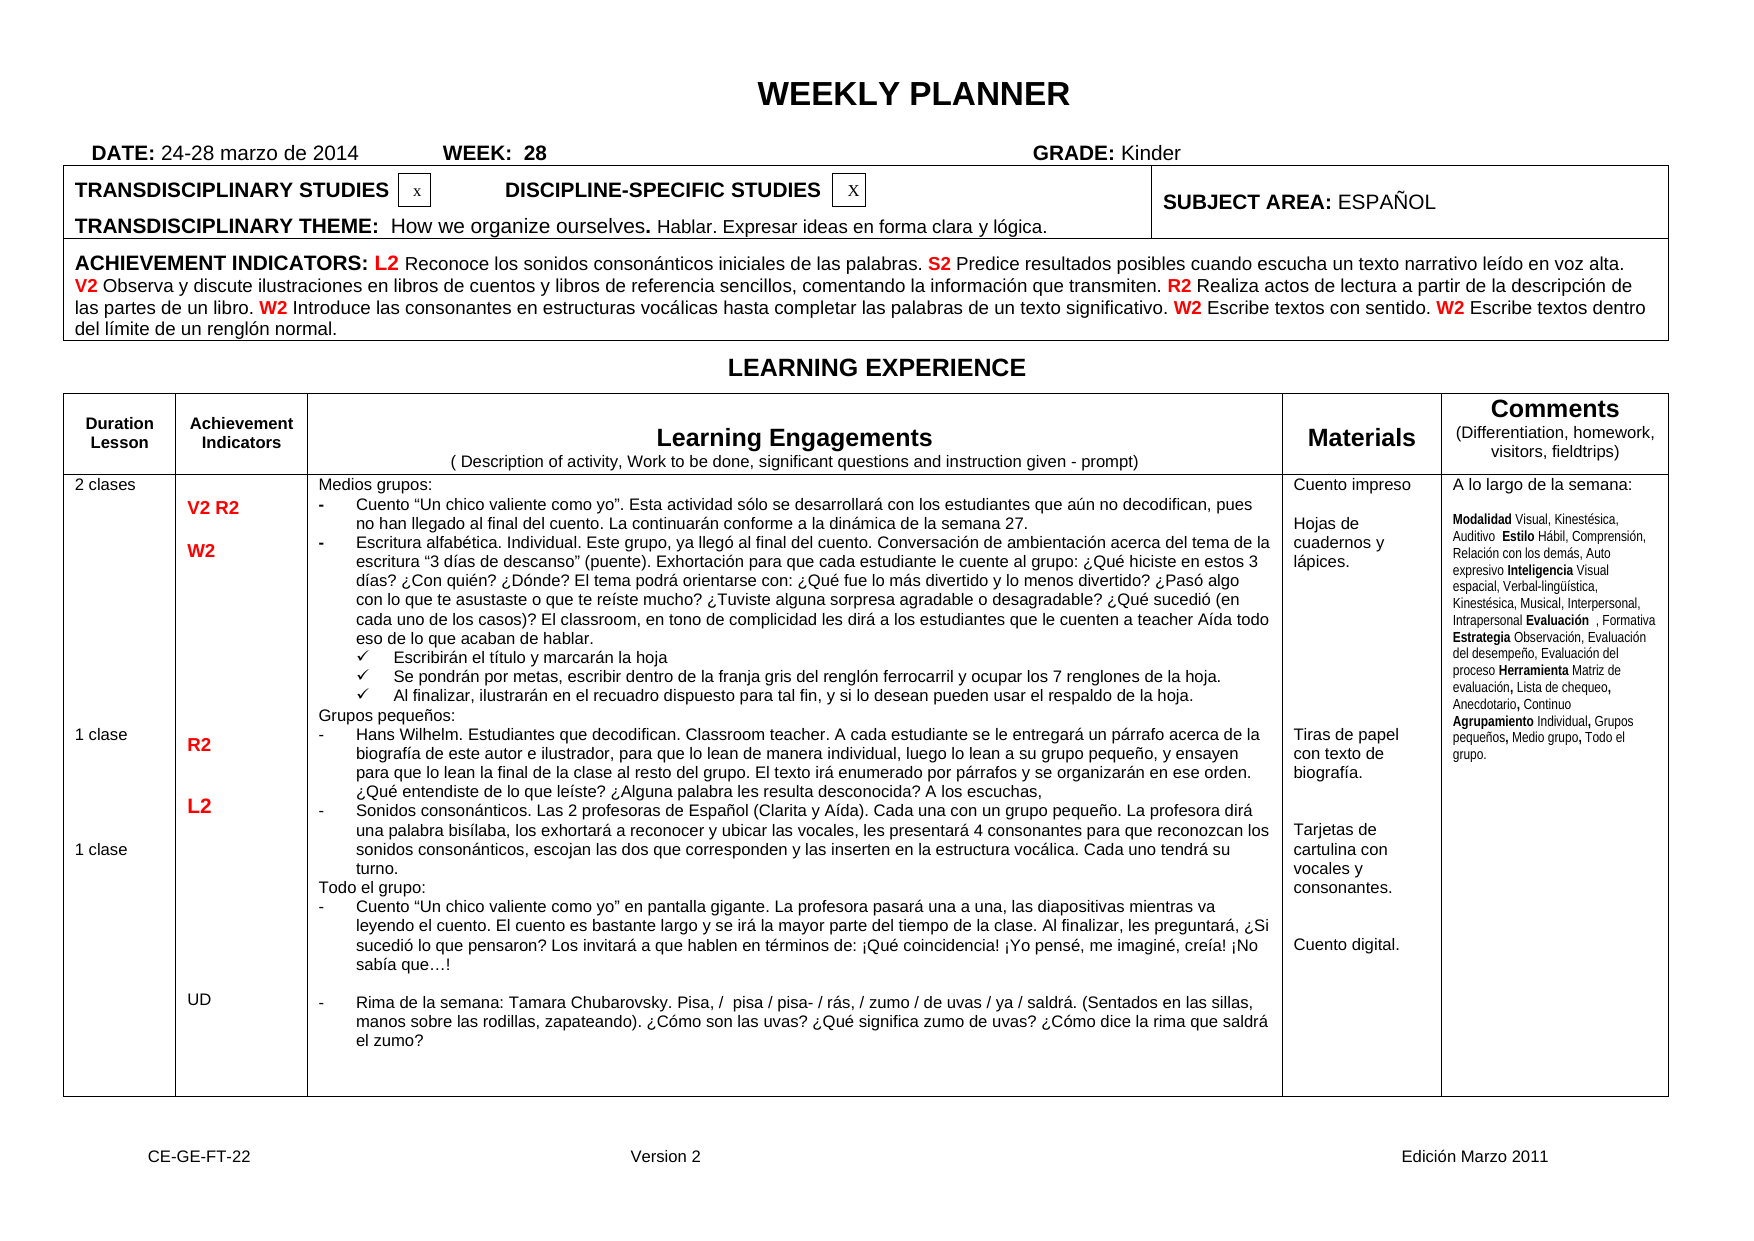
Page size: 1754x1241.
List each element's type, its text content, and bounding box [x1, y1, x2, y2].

table_cell A lo largo de la semana: Modalidad Visual, Kinestésica, Auditivo Estilo Hábil, Comprensión, Relación con los demás, Auto expresivo Inteligencia Visual espacial, Verbal-lingüística, Kinestésica, Musical, Interpersonal, Intrapersonal Evaluación , Formativa Estrategia Observación, Evaluación del desempeño, Evaluación del proceso Herramienta Matriz de evaluación, Lista de chequeo, Anecdotario, Continuo Agrupamiento Individual, Grupos pequeños, Medio grupo, Todo el grupo. [1442, 475, 1668, 1096]
table_header Learning Engagements ( Description of activity, Work to be done, significant questions and instruction given - prompt) [308, 394, 1282, 474]
text DATE: 24-28 marzo de 2014 WEEK: 28 GRADE: Kinder [91, 141, 1606, 165]
table_cell Cuento impreso Hojas de cuadernos y lápices. Tiras de papel con texto de biografía. Tarjetas de cartulina con vocales y consonantes. Cuento digital. [1283, 475, 1441, 1096]
table_cell Medios grupos: Cuento “Un chico valiente como yo”. Esta actividad sólo se desarrollará con los estudiantes que aún no decodifican, pues no han llegado al final del cuento. La continuarán conforme a la dinámica de la semana 27. Escritura alfabética. Individual. Este grupo, ya llegó al final del cuento. Conversación de ambientación acerca del tema de la escritura “3 días de descanso” (puente). Exhortación para que cada estudiante le cuente al grupo: ¿Qué hiciste en estos 3 días? ¿Con quién? ¿Dónde? El tema podrá orientarse con: ¿Qué fue lo más divertido y lo menos divertido? ¿Pasó algo con lo que te asustaste o que te reíste mucho? ¿Tuviste alguna sorpresa agradable o desagradable? ¿Qué sucedió (en cada uno de los casos)? El classroom, en tono de complicidad les dirá a los estudiantes que le cuenten a teacher Aída todo eso de lo que acaban de hablar. Escribirán el título y marcarán la hoja Se pondrán por metas, escribir dentro de la franja gris del renglón ferrocarril y ocupar los 7 renglones de la hoja. Al finalizar, ilustrarán en el recuadro dispuesto para tal fin, y si lo desean pueden usar el respaldo de la hoja. Grupos pequeños: Hans Wilhelm. Estudiantes que decodifican. Classroom teacher. A cada estudiante se le entregará un párrafo acerca de la biografía de este autor e ilustrador, para que lo lean de manera individual, luego lo lean a su grupo pequeño, y ensayen para que lo lean la final de la clase al resto del grupo. El texto irá enumerado por párrafos y se organizarán en ese orden. ¿Qué entendiste de lo que leíste? ¿Alguna palabra les resulta desconocida? A los escuchas, Sonidos consonánticos. Las 2 profesoras de Español (Clarita y Aída). Cada una con un grupo pequeño. La profesora dirá una palabra bisílaba, los exhortará a reconocer y ubicar las vocales, les presentará 4 consonantes para que reconozcan los sonidos consonánticos, escojan las dos que corresponden y las inserten en la estructura vocálica. Cada uno tendrá su turno. Todo el grupo: Cuento “Un chico valiente como yo” en pantalla gigante. La profesora pasará una a una, las diapositivas mientras va leyendo el cuento. El cuento es bastante largo y se irá la mayor parte del tiempo de la clase. Al finalizar, les preguntará, ¿Si sucedió lo que pensaron? Los invitará a que hablen en términos de: ¡Qué coincidencia! ¡Yo pensé, me imaginé, creía! ¡No sabía que…! Rima de la semana: Tamara Chubarovsky. Pisa, / pisa / pisa- / rás, / zumo / de uvas / ya / saldrá. (Sentados en las sillas, manos sobre las rodillas, zapateando). ¿Cómo son las uvas? ¿Qué significa zumo de uvas? ¿Cómo dice la rima que saldrá el zumo? [308, 475, 1282, 1096]
table_header Duration Lesson [64, 394, 175, 474]
table_header Materials [1283, 394, 1441, 474]
text LEARNING EXPERIENCE [148, 353, 1606, 381]
table_header Achievement Indicators [176, 394, 307, 474]
table_cell ACHIEVEMENT INDICATORS: L2 Reconoce los sonidos consonánticos iniciales de las palabras. S2 Predice resultados posibles cuando escucha un texto narrativo leído en voz alta. V2 Observa y discute ilustraciones en libros de cuentos y libros de referencia sencillos, comentando la información que transmiten. R2 Realiza actos de lectura a partir de la descripción de las partes de un libro. W2 Introduce las consonantes en estructuras vocálicas hasta completar las palabras de un texto significativo. W2 Escribe textos con sentido. W2 Escribe textos dentro del límite de un renglón normal. [64, 239, 1668, 339]
table_cell 2 clases 1 clase 1 clase [64, 475, 175, 1096]
table_header Comments (Differentiation, homework, visitors, fieldtrips) [1442, 394, 1668, 474]
table_header Subject Area: español [1152, 166, 1668, 238]
table_header TRANSDISCIPLINARY STUDIES DisciplinE-Specific STUDIES Transdisciplinary Theme: How we organize ourselves. Hablar. Expresar ideas en forma clara y lógica. [64, 166, 1151, 238]
table_cell V2 R2 W2 R2 L2 UD [176, 475, 307, 1096]
